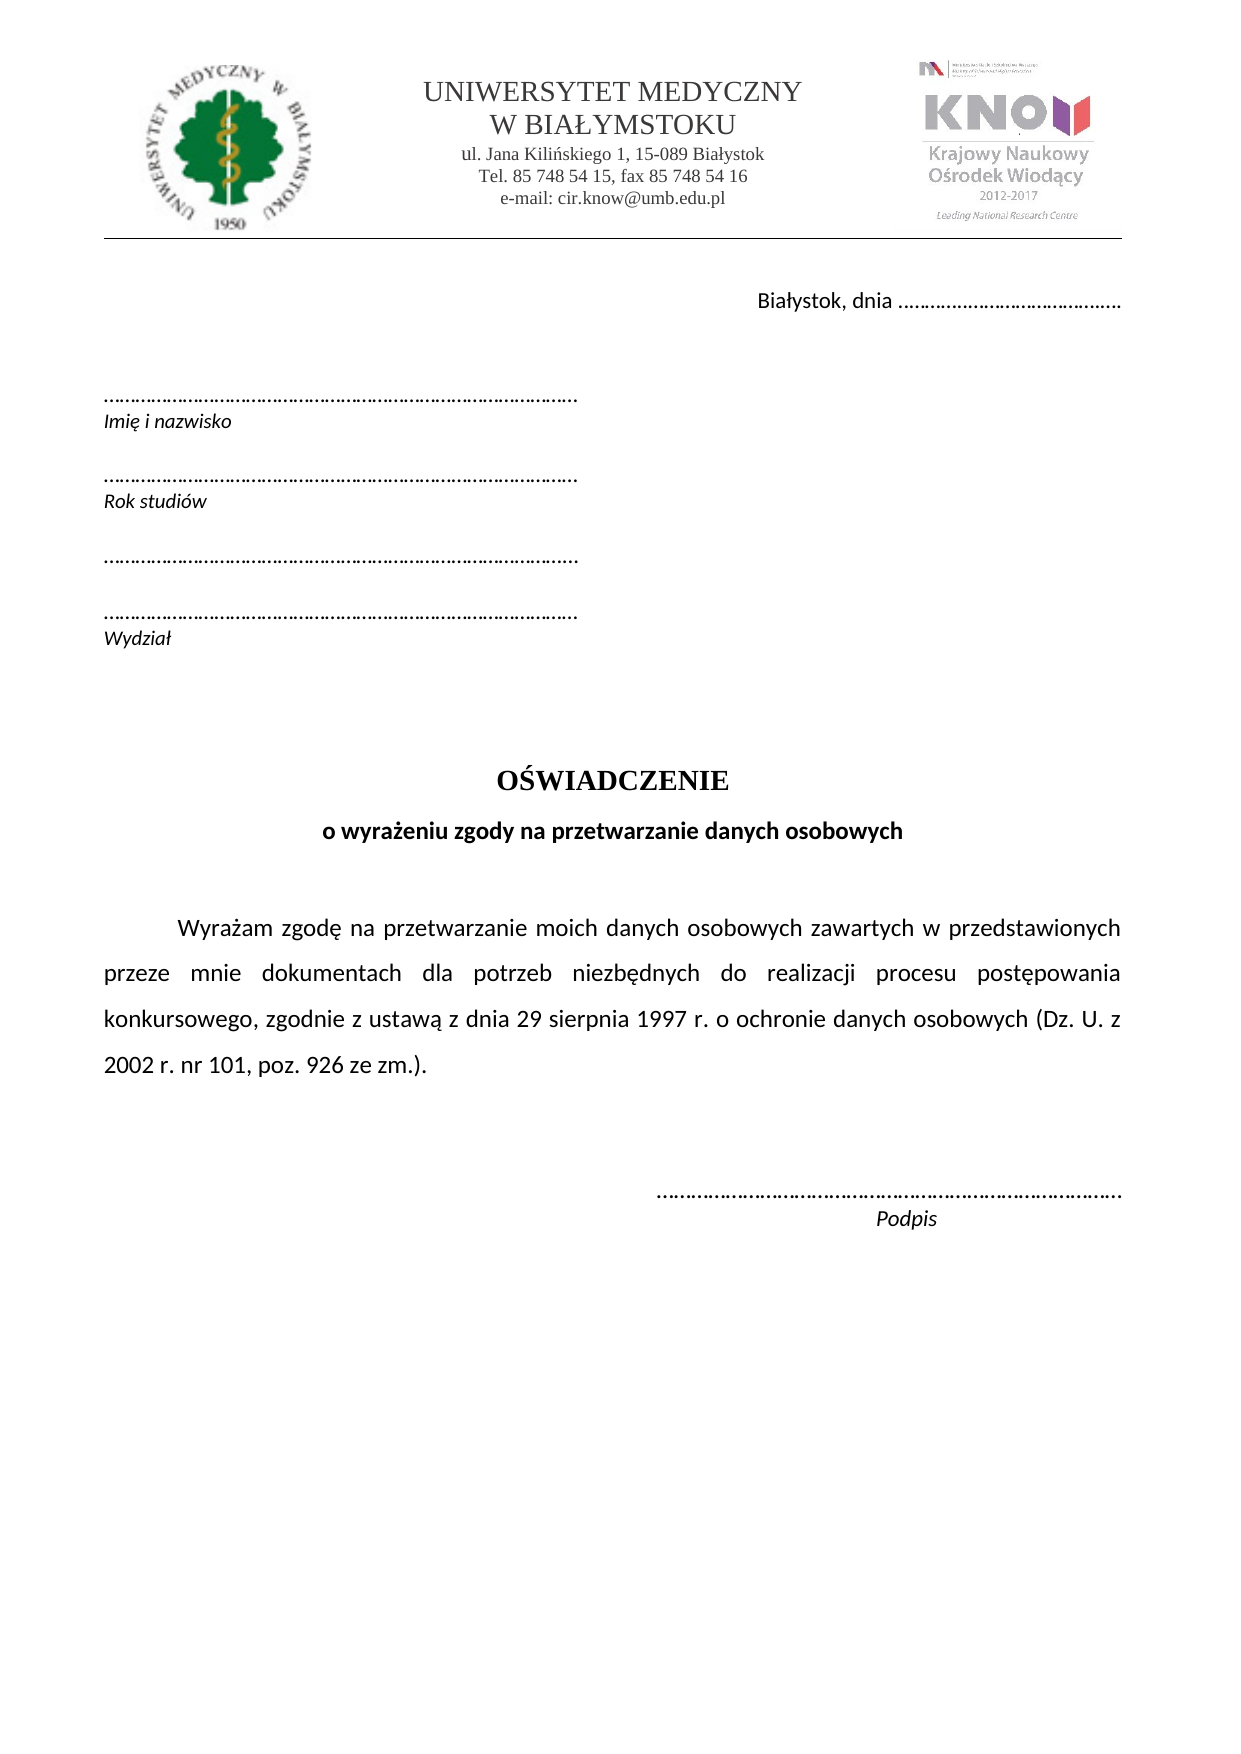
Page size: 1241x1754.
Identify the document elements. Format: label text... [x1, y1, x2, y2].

picture [139, 65, 319, 238]
text Podpis [693, 1204, 1122, 1232]
text Imię i nazwisko [103, 408, 1122, 433]
text OŚWIADCZENIE [103, 763, 1122, 796]
text ……………………………………………………………………………… [103, 460, 1122, 488]
text Rok studiów [103, 488, 1122, 514]
picture [892, 51, 1123, 232]
text Białystok, dnia ..………..…………………….…. [103, 286, 1122, 314]
text ……………………………………………………………………………… [103, 597, 1122, 625]
text ……………………………………………………………………………... [103, 541, 1122, 569]
text o wyrażeniu zgody na przetwarzanie danych osobowych [103, 815, 1122, 846]
text ……………………………………………………………………… [103, 1174, 1122, 1204]
text Wyrażam zgodę na przetwarzanie moich danych osobowych zawartych w przedstawionych przeze mnie dokumentach dla potrzeb niezbędnych do realizacji procesu postępowania konkursowego, zgodnie z ustawą z dnia 29 sierpnia 1997 r. o ochronie danych osobowych (Dz. U. z 2002 r. nr 101, poz. 926 ze zm.). [103, 912, 1122, 1079]
text ……………………………………………………………………………… [103, 380, 1122, 408]
text Wydział [103, 625, 1122, 650]
